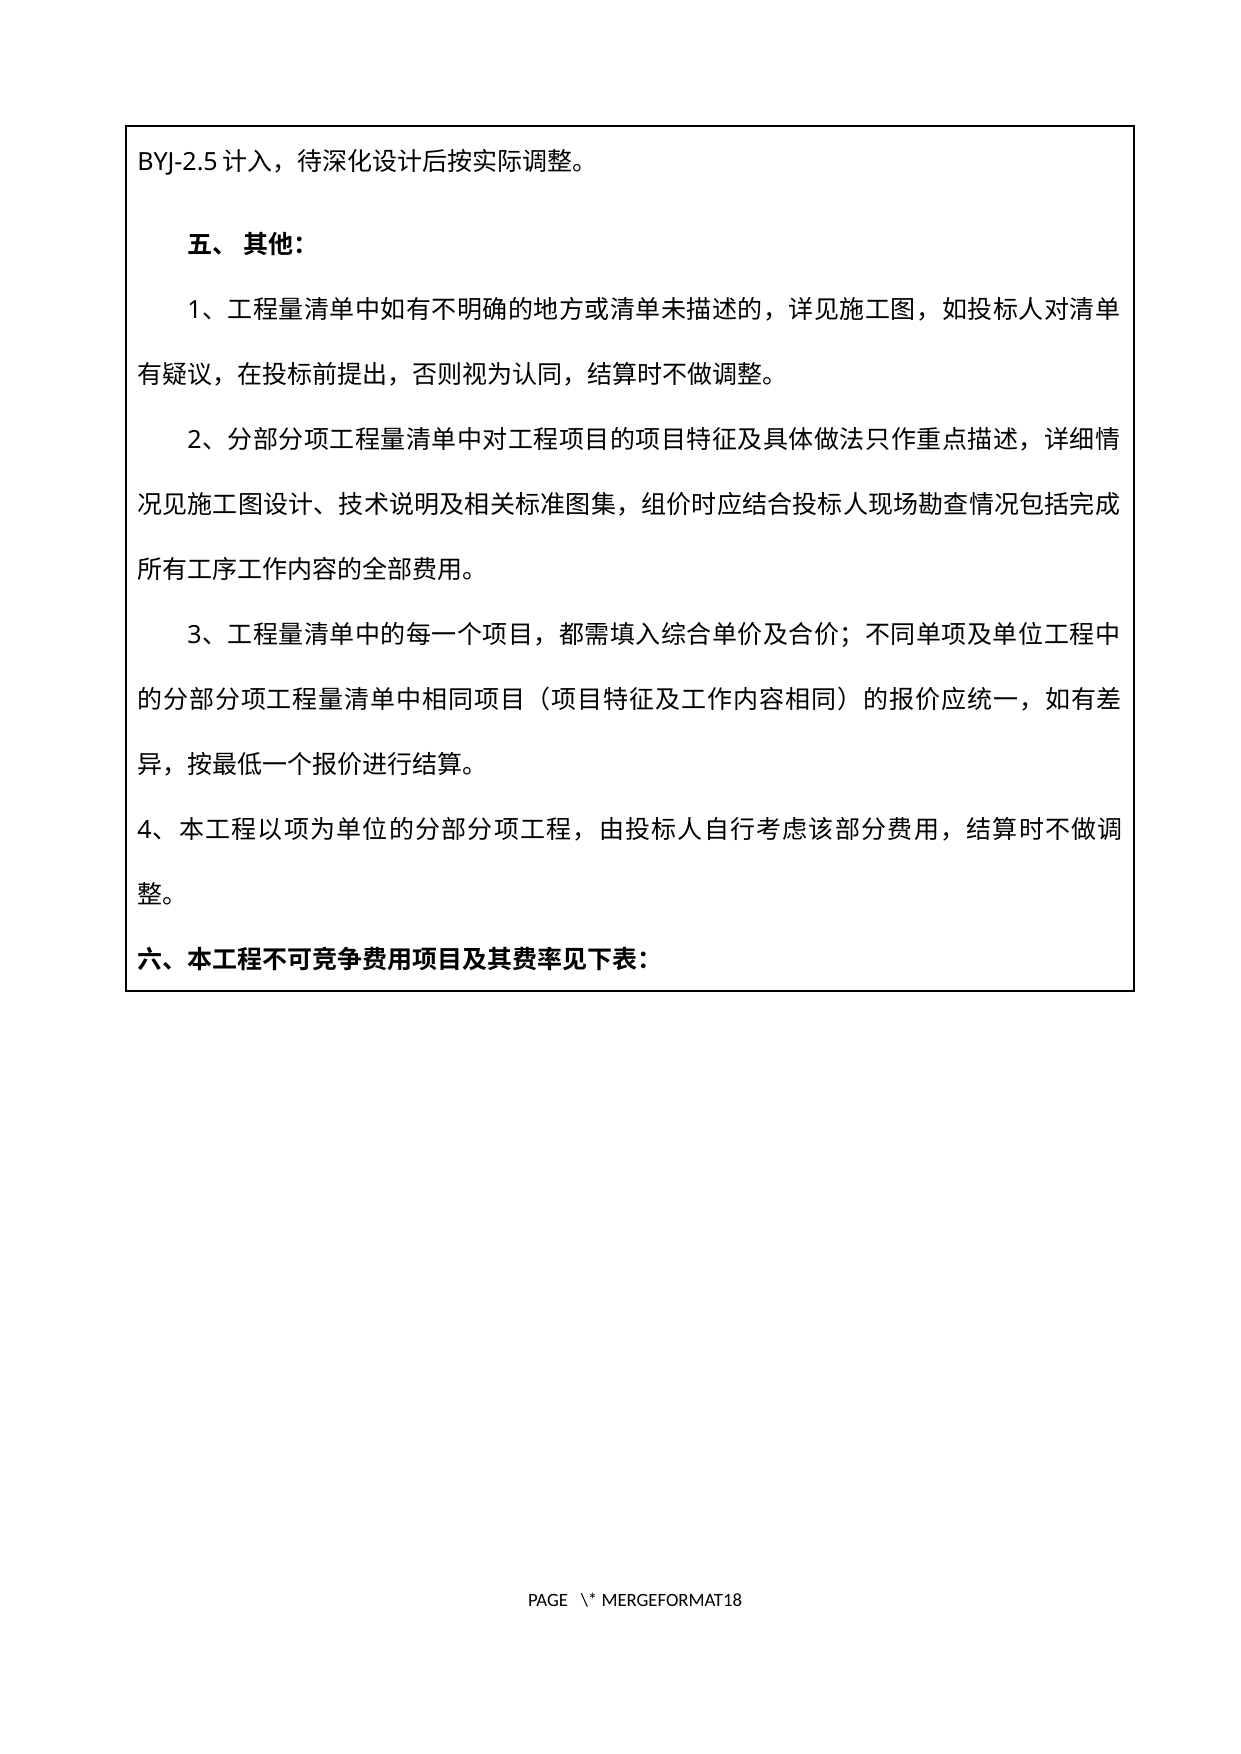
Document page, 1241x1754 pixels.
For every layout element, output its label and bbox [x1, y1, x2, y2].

table_header [127, 127, 1133, 990]
